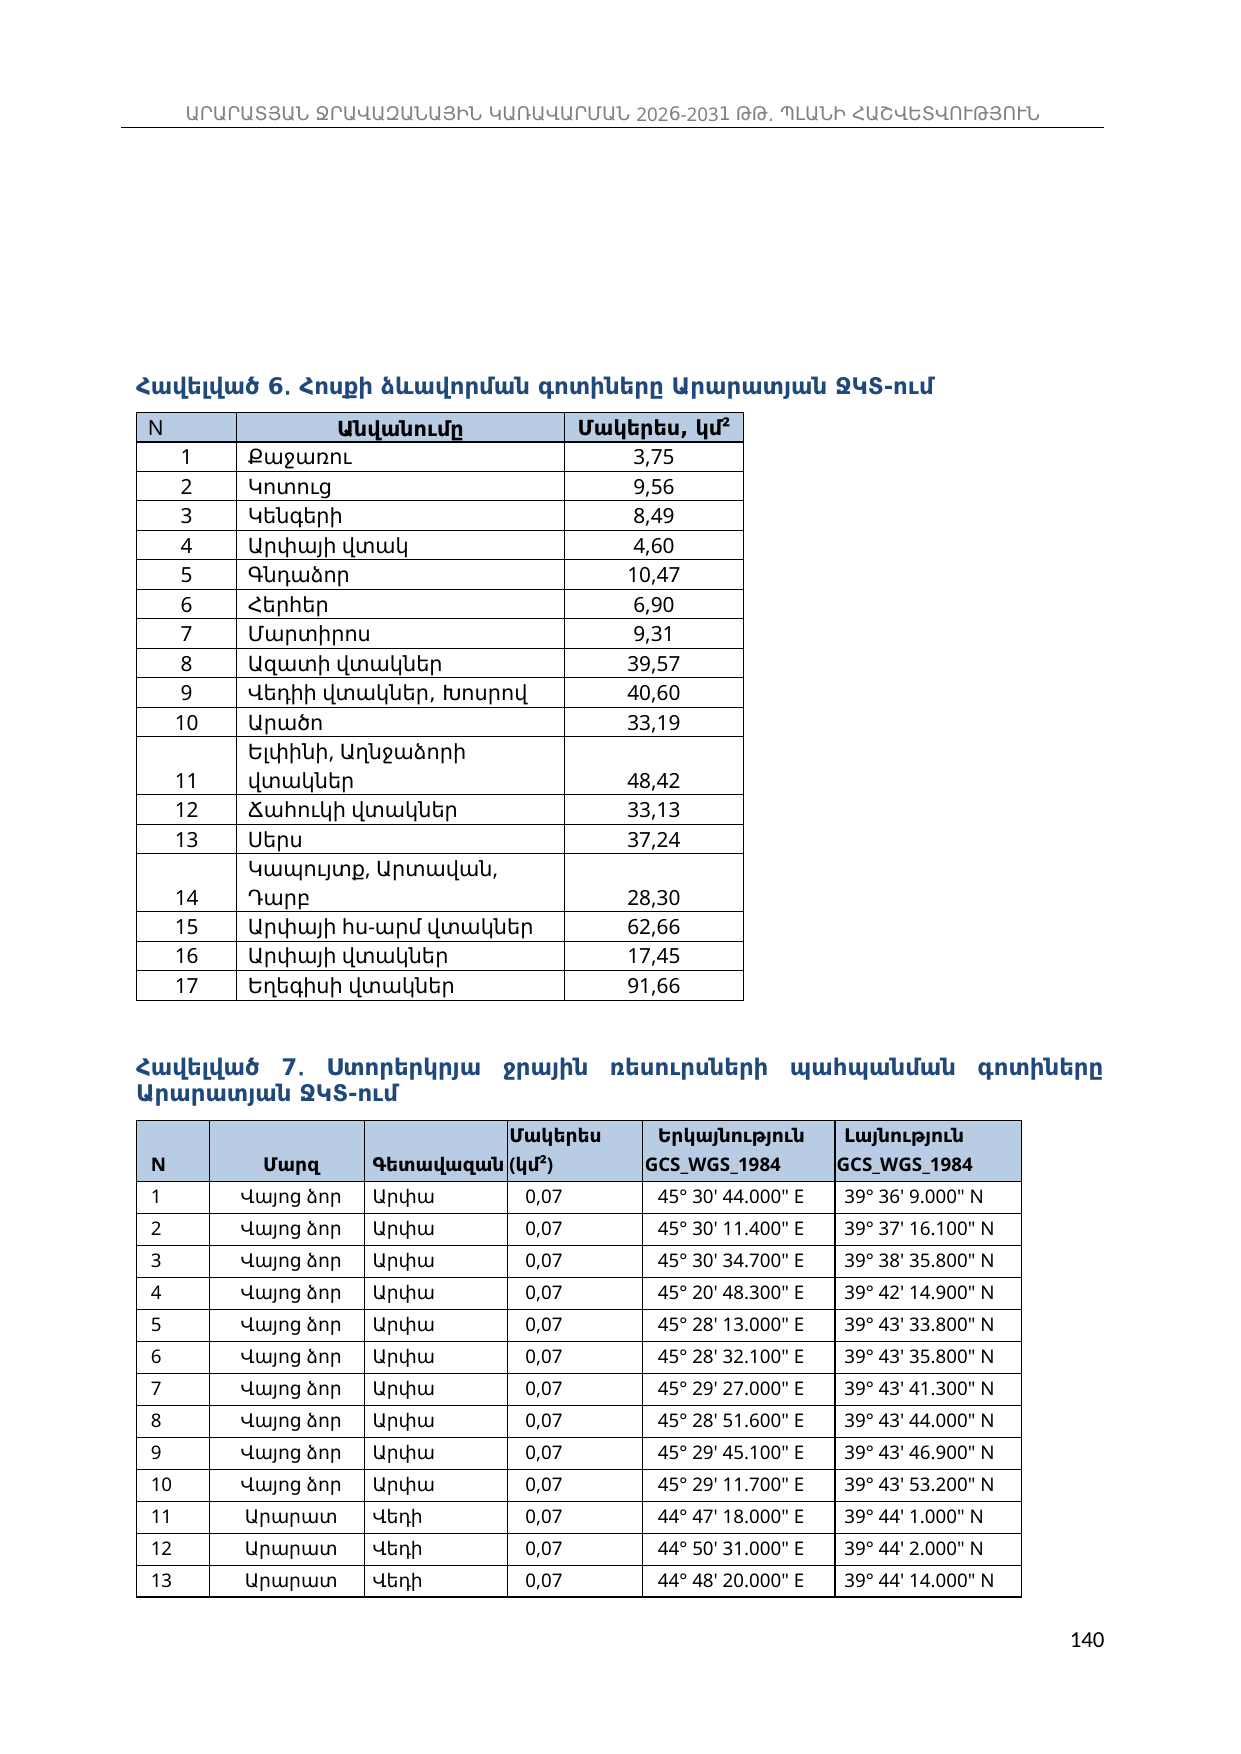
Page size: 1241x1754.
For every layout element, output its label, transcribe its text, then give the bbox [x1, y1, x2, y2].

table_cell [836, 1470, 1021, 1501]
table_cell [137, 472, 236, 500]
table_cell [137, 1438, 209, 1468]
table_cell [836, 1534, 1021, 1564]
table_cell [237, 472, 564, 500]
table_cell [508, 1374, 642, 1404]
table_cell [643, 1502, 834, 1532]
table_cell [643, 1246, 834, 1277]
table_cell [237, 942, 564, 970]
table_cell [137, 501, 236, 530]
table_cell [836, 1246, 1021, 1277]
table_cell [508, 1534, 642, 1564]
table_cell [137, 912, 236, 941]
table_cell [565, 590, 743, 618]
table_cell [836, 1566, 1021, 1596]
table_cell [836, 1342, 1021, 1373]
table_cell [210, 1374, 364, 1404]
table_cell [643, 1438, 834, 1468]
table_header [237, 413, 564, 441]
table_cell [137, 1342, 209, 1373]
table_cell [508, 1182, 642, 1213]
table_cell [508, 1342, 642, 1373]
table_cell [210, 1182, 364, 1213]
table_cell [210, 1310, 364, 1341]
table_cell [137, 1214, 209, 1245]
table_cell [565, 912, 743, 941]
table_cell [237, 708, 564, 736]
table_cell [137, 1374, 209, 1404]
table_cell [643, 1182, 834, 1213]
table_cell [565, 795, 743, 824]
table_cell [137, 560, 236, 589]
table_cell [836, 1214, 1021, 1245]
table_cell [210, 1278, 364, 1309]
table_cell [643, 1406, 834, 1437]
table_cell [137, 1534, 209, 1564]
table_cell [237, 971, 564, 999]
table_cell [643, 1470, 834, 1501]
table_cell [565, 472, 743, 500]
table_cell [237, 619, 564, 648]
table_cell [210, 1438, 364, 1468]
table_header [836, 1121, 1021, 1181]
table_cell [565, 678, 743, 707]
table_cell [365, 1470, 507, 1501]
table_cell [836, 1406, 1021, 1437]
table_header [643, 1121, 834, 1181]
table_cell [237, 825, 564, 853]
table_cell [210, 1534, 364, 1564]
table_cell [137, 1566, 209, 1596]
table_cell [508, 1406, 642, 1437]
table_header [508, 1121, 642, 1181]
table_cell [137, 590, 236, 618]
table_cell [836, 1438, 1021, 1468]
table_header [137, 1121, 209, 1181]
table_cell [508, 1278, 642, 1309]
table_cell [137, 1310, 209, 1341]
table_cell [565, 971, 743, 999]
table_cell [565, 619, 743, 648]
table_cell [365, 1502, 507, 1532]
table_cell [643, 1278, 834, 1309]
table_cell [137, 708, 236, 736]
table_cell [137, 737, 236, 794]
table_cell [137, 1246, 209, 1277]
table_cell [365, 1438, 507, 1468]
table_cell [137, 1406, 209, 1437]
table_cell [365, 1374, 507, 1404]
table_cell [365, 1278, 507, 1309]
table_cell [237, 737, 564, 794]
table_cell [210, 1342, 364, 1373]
text Հավելված 6․ Հոսքի ձևավորման գոտիները Արարատյան ՋԿՏ-ում [136, 371, 1104, 399]
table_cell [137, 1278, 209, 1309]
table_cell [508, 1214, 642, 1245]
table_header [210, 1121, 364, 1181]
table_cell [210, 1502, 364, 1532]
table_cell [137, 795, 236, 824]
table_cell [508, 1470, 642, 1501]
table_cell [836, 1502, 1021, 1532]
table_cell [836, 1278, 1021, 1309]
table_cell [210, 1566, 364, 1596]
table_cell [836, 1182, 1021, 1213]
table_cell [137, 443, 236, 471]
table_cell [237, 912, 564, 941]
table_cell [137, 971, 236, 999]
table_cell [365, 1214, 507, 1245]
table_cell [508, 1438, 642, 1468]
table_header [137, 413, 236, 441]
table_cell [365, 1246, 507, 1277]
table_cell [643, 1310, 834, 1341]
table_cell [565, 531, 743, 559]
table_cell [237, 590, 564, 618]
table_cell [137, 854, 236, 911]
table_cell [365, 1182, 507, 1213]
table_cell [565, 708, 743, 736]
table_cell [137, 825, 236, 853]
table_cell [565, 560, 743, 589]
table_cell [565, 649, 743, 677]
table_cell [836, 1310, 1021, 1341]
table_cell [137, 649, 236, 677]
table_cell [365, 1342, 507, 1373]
text Հավելված 7․ Ստորերկրյա ջրային ռեսուրսների պահպանման գոտիները Արարատյան ՋԿՏ-ում [136, 1052, 1104, 1107]
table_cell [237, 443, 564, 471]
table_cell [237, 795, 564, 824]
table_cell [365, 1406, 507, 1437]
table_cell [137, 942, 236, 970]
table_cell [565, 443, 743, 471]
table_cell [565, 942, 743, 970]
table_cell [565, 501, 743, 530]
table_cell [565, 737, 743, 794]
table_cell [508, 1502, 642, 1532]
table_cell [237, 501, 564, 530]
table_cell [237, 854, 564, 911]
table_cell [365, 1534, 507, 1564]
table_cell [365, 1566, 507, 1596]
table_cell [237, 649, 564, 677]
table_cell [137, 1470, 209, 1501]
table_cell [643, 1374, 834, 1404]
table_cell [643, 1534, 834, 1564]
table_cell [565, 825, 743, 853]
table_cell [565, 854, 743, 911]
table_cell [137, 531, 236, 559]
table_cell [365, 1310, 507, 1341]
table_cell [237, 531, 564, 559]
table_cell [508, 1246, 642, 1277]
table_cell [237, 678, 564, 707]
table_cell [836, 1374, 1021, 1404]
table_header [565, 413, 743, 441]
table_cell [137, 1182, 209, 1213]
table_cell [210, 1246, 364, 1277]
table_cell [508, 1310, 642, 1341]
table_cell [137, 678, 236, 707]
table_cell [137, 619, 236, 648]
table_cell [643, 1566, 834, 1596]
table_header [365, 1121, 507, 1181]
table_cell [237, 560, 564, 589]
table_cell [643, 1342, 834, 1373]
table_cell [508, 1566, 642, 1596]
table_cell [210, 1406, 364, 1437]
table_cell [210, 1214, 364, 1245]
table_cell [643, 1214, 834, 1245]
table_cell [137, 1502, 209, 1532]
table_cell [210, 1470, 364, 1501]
